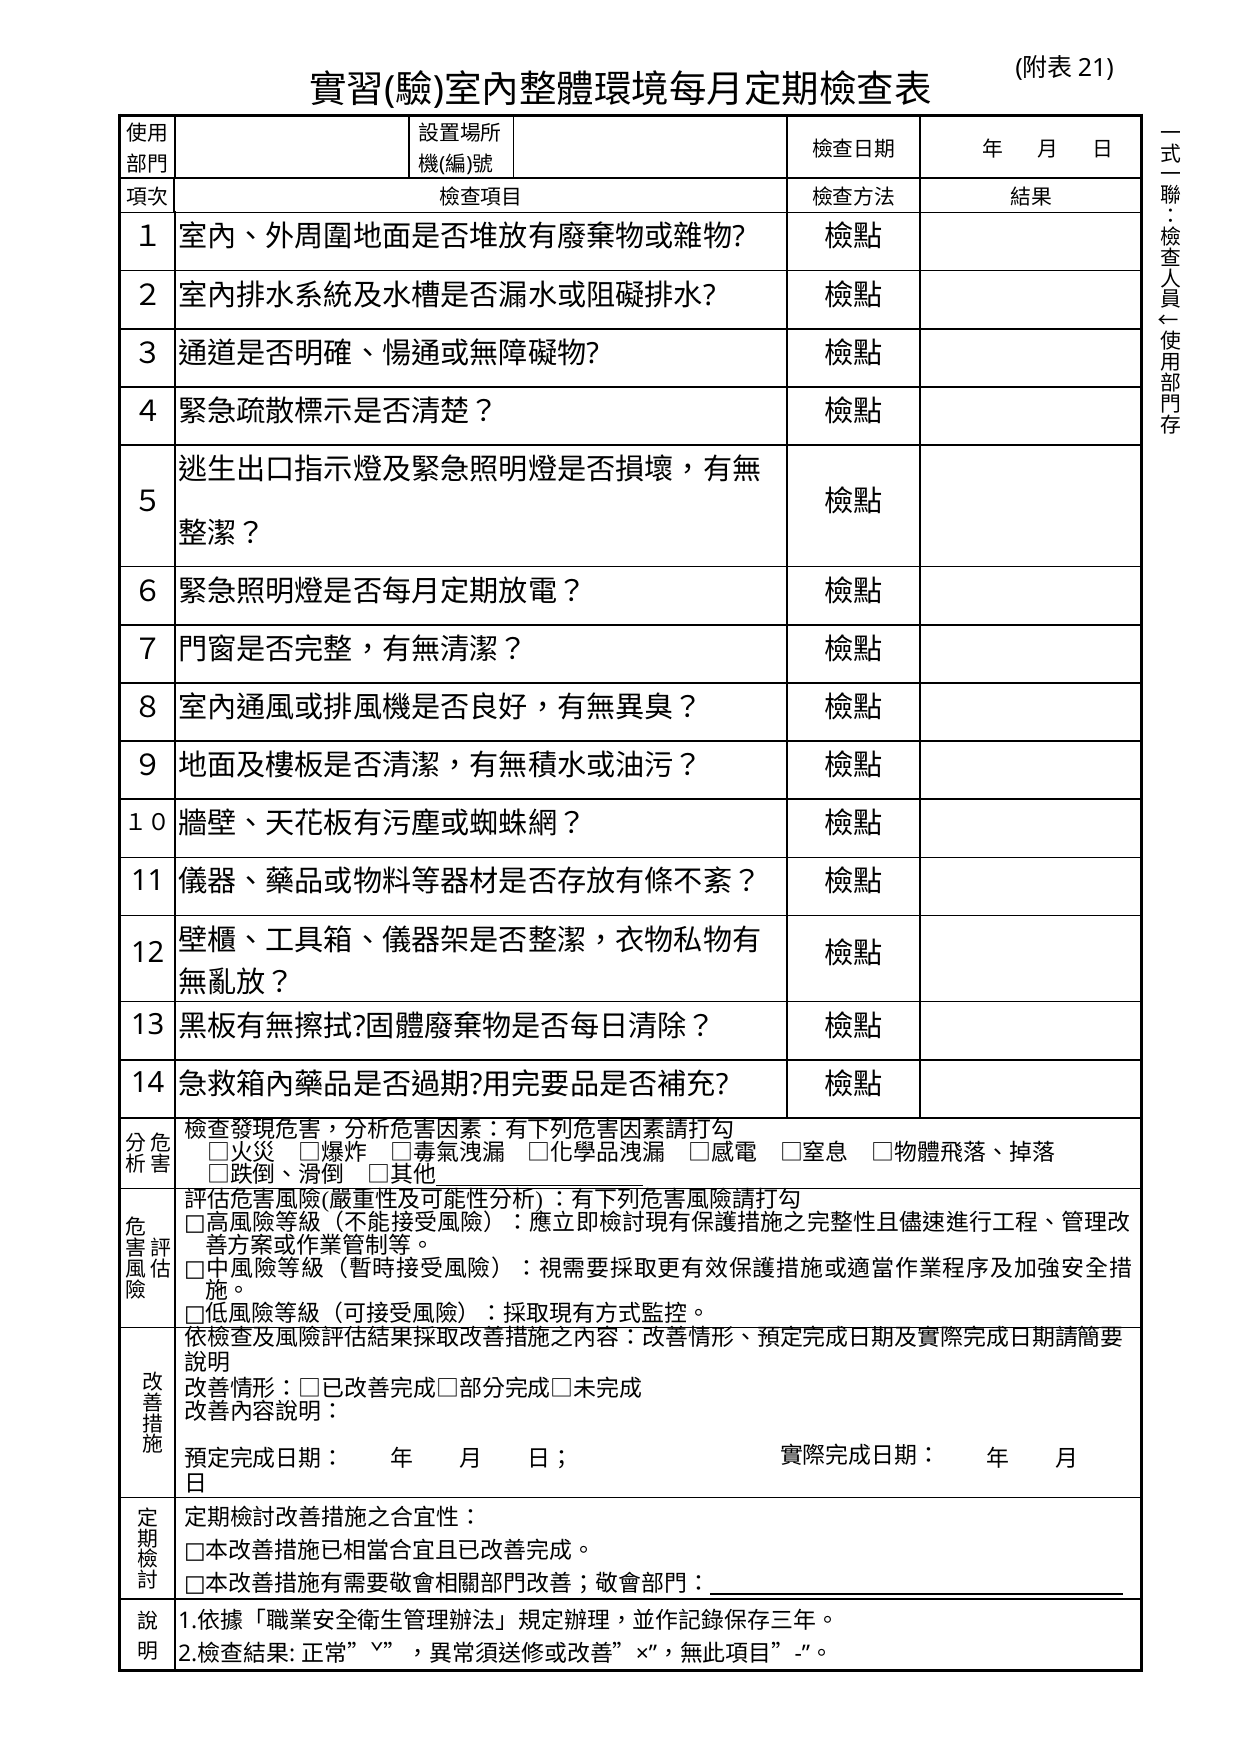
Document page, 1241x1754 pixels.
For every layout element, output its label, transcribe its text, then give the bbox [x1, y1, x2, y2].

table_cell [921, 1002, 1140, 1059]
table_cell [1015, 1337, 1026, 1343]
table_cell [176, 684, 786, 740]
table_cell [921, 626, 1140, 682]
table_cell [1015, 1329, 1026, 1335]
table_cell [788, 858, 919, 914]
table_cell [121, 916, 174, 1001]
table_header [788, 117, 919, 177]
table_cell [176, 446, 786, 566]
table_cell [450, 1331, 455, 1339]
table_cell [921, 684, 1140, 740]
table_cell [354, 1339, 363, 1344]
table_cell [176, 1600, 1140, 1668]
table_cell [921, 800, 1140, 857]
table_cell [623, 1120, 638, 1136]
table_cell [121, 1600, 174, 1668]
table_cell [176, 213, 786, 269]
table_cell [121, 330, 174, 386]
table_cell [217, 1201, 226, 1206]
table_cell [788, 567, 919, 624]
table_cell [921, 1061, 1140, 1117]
text 實習(驗)室內整體環境每月定期檢查表 [118, 59, 1122, 113]
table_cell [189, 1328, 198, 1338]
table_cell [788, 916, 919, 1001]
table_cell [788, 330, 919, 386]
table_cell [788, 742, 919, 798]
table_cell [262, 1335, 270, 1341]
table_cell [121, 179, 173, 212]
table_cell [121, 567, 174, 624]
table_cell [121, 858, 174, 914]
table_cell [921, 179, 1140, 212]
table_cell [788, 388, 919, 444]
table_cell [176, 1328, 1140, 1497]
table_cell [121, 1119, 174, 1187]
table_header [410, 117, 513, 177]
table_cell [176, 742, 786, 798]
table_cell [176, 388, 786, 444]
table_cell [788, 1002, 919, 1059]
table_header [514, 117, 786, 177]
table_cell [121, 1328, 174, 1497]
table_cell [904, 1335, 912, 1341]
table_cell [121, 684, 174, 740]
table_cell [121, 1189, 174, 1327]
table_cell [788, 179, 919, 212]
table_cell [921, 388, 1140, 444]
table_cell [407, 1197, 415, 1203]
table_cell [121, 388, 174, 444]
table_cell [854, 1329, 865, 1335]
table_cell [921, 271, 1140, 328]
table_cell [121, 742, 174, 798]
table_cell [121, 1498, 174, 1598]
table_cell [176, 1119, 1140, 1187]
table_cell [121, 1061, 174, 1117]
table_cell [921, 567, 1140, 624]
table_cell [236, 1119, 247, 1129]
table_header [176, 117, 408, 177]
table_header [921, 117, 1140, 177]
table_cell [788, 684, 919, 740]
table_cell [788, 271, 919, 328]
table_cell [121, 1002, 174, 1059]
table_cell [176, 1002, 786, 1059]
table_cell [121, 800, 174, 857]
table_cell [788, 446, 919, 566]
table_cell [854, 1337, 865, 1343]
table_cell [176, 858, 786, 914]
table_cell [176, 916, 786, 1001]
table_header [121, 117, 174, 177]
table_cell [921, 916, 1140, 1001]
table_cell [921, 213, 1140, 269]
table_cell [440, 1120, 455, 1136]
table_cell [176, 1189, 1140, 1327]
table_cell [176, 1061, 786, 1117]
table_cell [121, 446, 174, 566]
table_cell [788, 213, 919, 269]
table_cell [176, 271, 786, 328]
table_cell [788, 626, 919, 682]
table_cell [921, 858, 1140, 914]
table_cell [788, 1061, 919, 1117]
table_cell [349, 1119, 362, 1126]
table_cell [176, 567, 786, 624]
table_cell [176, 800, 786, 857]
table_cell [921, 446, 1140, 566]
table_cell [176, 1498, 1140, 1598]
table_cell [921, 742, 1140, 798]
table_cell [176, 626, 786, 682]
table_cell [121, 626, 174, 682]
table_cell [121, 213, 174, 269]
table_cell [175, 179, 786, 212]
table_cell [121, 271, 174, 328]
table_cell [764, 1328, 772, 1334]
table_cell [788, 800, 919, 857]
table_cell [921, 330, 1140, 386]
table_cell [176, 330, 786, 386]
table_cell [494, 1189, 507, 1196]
